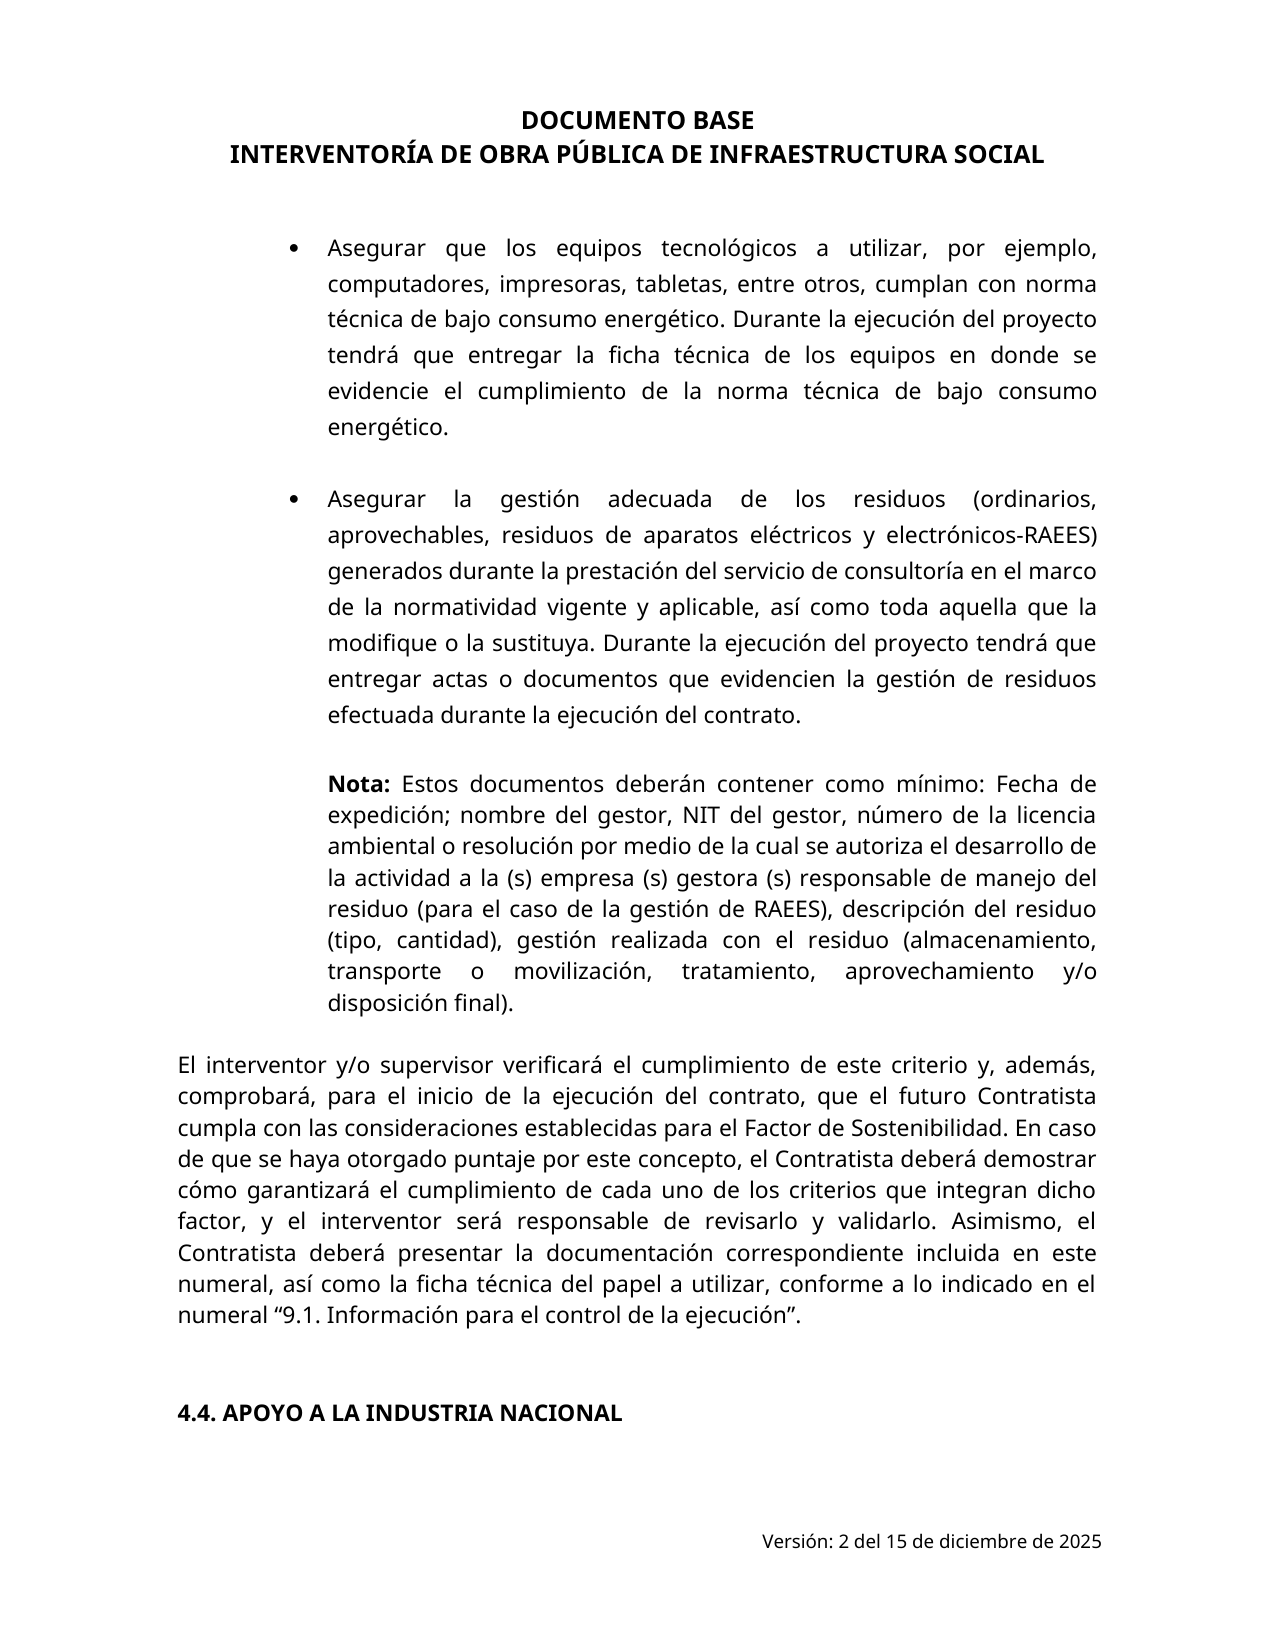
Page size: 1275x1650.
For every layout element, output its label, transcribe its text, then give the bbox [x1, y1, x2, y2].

list Asegurar que los equipos tecnológicos a utilizar, por ejemplo, computadores, impresoras, tabletas, entre otros, cumplan con norma técnica de bajo consumo energético. Durante la ejecución del proyecto tendrá que entregar la ficha técnica de los equipos en donde se evidencie el cumplimiento de la norma técnica de bajo consumo energético. [290, 232, 1098, 442]
text Nota: Estos documentos deberán contener como mínimo: Fecha de expedición; nombre del gestor, NIT del gestor, número de la licencia ambiental o resolución por medio de la cual se autoriza el desarrollo de la actividad a la (s) empresa (s) gestora (s) responsable de manejo del residuo (para el caso de la gestión de RAEES), descripción del residuo (tipo, cantidad), gestión realizada con el residuo (almacenamiento, transporte o movilización, tratamiento, aprovechamiento y/o disposición final). [327, 768, 1098, 1018]
subtitle 4.4. APOYO A LA INDUSTRIA NACIONAL [177, 1397, 1098, 1428]
list Asegurar la gestión adecuada de los residuos (ordinarios, aprovechables, residuos de aparatos eléctricos y electrónicos-RAEES) generados durante la prestación del servicio de consultoría en el marco de la normatividad vigente y aplicable, así como toda aquella que la modifique o la sustituya. Durante la ejecución del proyecto tendrá que entregar actas o documentos que evidencien la gestión de residuos efectuada durante la ejecución del contrato. [290, 483, 1098, 730]
text El interventor y/o supervisor verificará el cumplimiento de este criterio y, además, comprobará, para el inicio de la ejecución del contrato, que el futuro Contratista cumpla con las consideraciones establecidas para el Factor de Sostenibilidad. En caso de que se haya otorgado puntaje por este concepto, el Contratista deberá demostrar cómo garantizará el cumplimiento de cada uno de los criterios que integran dicho factor, y el interventor será responsable de revisarlo y validarlo. Asimismo, el Contratista deberá presentar la documentación correspondiente incluida en este numeral, así como la ficha técnica del papel a utilizar, conforme a lo indicado en el numeral “9.1. Información para el control de la ejecución”. [177, 1049, 1098, 1330]
